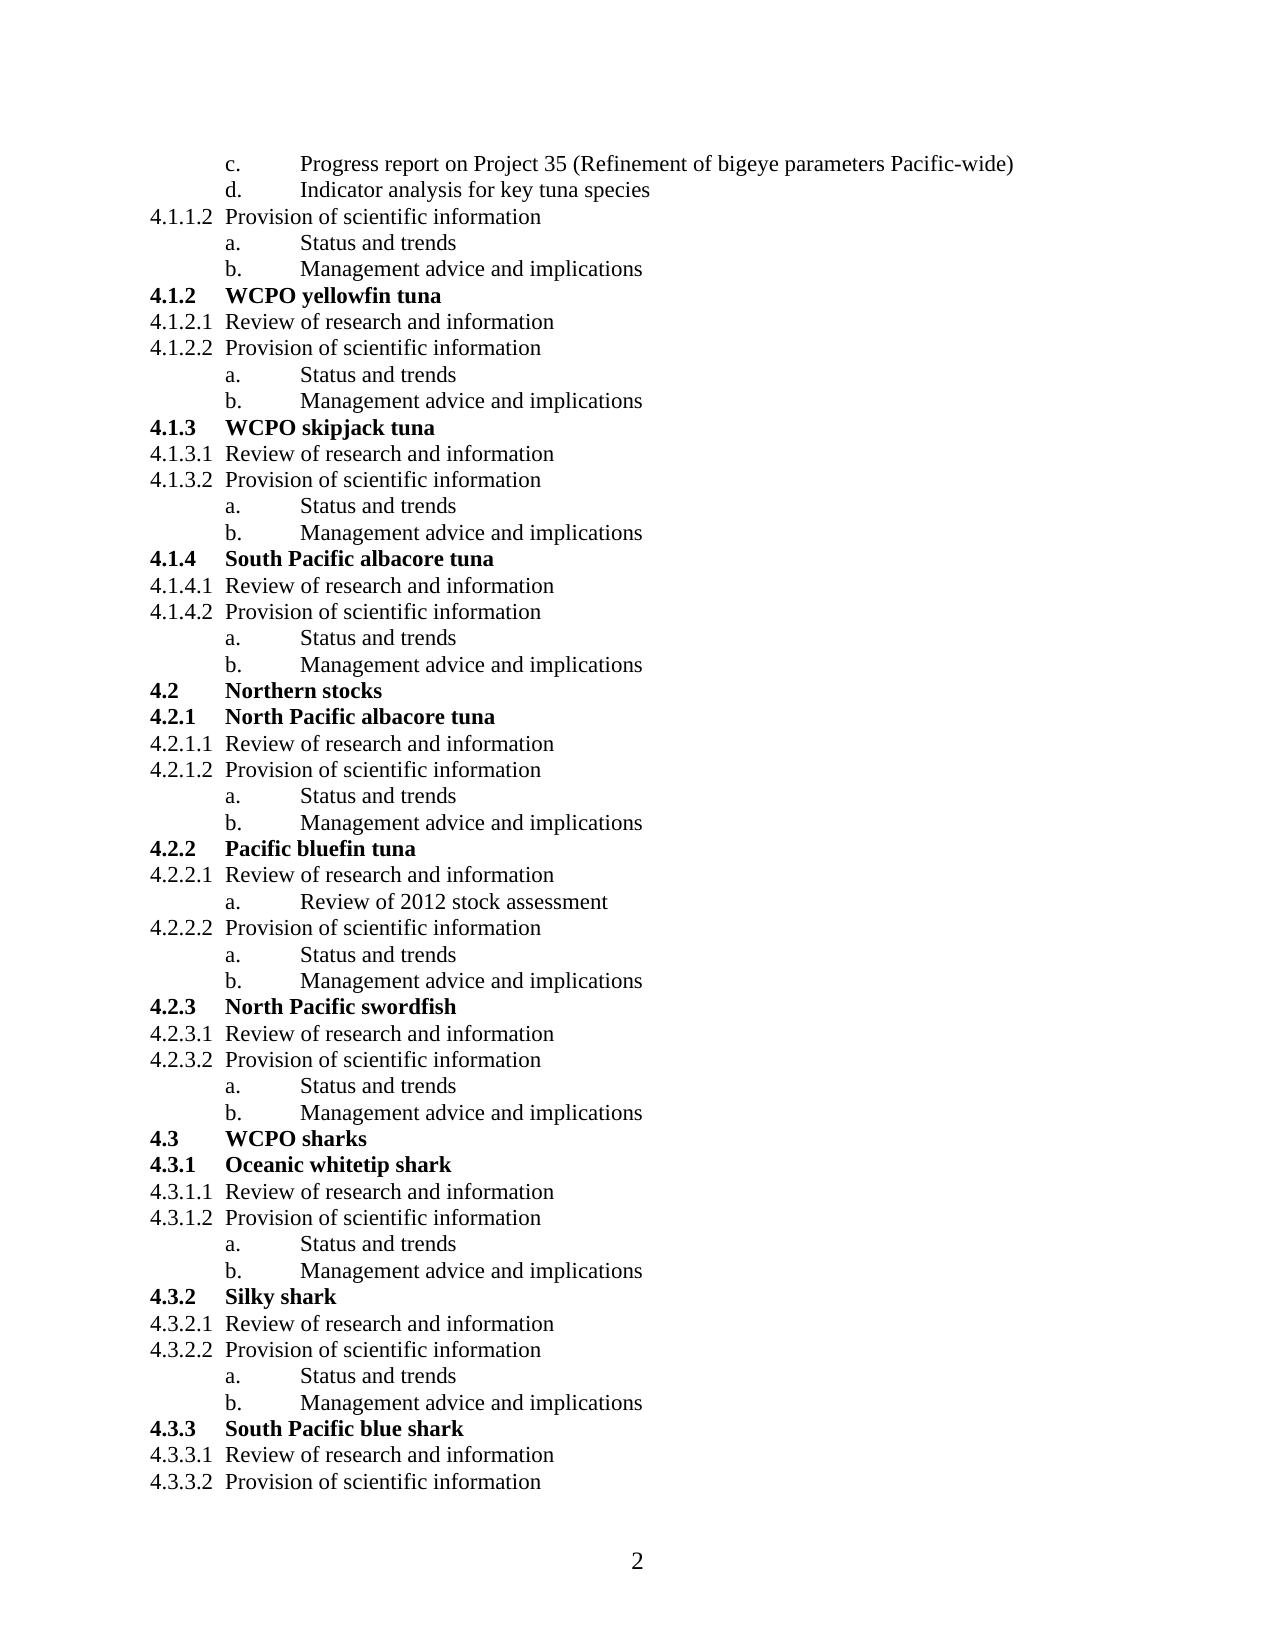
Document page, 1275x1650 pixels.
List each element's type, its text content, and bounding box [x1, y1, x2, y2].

list Provision of scientific information [150, 1046, 1125, 1072]
list Review of research and information [150, 572, 1125, 598]
list Silky shark [150, 1283, 1125, 1309]
list Northern stocks [150, 677, 1125, 703]
list South Pacific blue shark [150, 1415, 1125, 1441]
list Review of research and information [150, 862, 1125, 888]
list Management advice and implications [225, 651, 1125, 677]
list Provision of scientific information [150, 466, 1125, 493]
list Review of 2012 stock assessment [225, 888, 1125, 914]
list Status and trends [225, 1072, 1125, 1099]
list Status and trends [225, 1231, 1125, 1257]
list Status and trends [225, 941, 1125, 967]
list Provision of scientific information [150, 1468, 1125, 1494]
list Provision of scientific information [150, 334, 1125, 361]
list Management advice and implications [225, 255, 1125, 282]
list North Pacific swordfish [150, 993, 1125, 1020]
list Provision of scientific information [150, 203, 1125, 229]
list Management advice and implications [225, 809, 1125, 835]
list WCPO yellowfin tuna [150, 282, 1125, 308]
list Progress report on Project 35 (Refinement of bigeye parameters Pacific-wide) [225, 150, 1125, 176]
list Status and trends [225, 624, 1125, 651]
list Review of research and information [150, 1020, 1125, 1046]
list Status and trends [225, 1362, 1125, 1389]
list Provision of scientific information [150, 1336, 1125, 1362]
list Status and trends [225, 229, 1125, 255]
list Pacific bluefin tuna [150, 835, 1125, 862]
list Status and trends [225, 782, 1125, 809]
list Management advice and implications [225, 519, 1125, 545]
list Review of research and information [150, 730, 1125, 756]
list Review of research and information [150, 308, 1125, 334]
list WCPO skipjack tuna [150, 413, 1125, 440]
list Management advice and implications [225, 387, 1125, 413]
list Review of research and information [150, 1441, 1125, 1468]
list Review of research and information [150, 1309, 1125, 1336]
list Oceanic whitetip shark [150, 1151, 1125, 1178]
list Status and trends [225, 493, 1125, 519]
list South Pacific albacore tuna [150, 545, 1125, 572]
list Provision of scientific information [150, 1204, 1125, 1231]
list Status and trends [225, 361, 1125, 387]
list Provision of scientific information [150, 756, 1125, 782]
list Provision of scientific information [150, 598, 1125, 624]
list Management advice and implications [225, 967, 1125, 993]
list North Pacific albacore tuna [150, 703, 1125, 730]
list Provision of scientific information [150, 914, 1125, 941]
list Management advice and implications [225, 1389, 1125, 1415]
list Review of research and information [150, 1178, 1125, 1204]
list Management advice and implications [225, 1257, 1125, 1283]
list WCPO sharks [150, 1125, 1125, 1151]
list Management advice and implications [225, 1099, 1125, 1125]
list Indicator analysis for key tuna species [225, 176, 1125, 203]
list Review of research and information [150, 440, 1125, 466]
